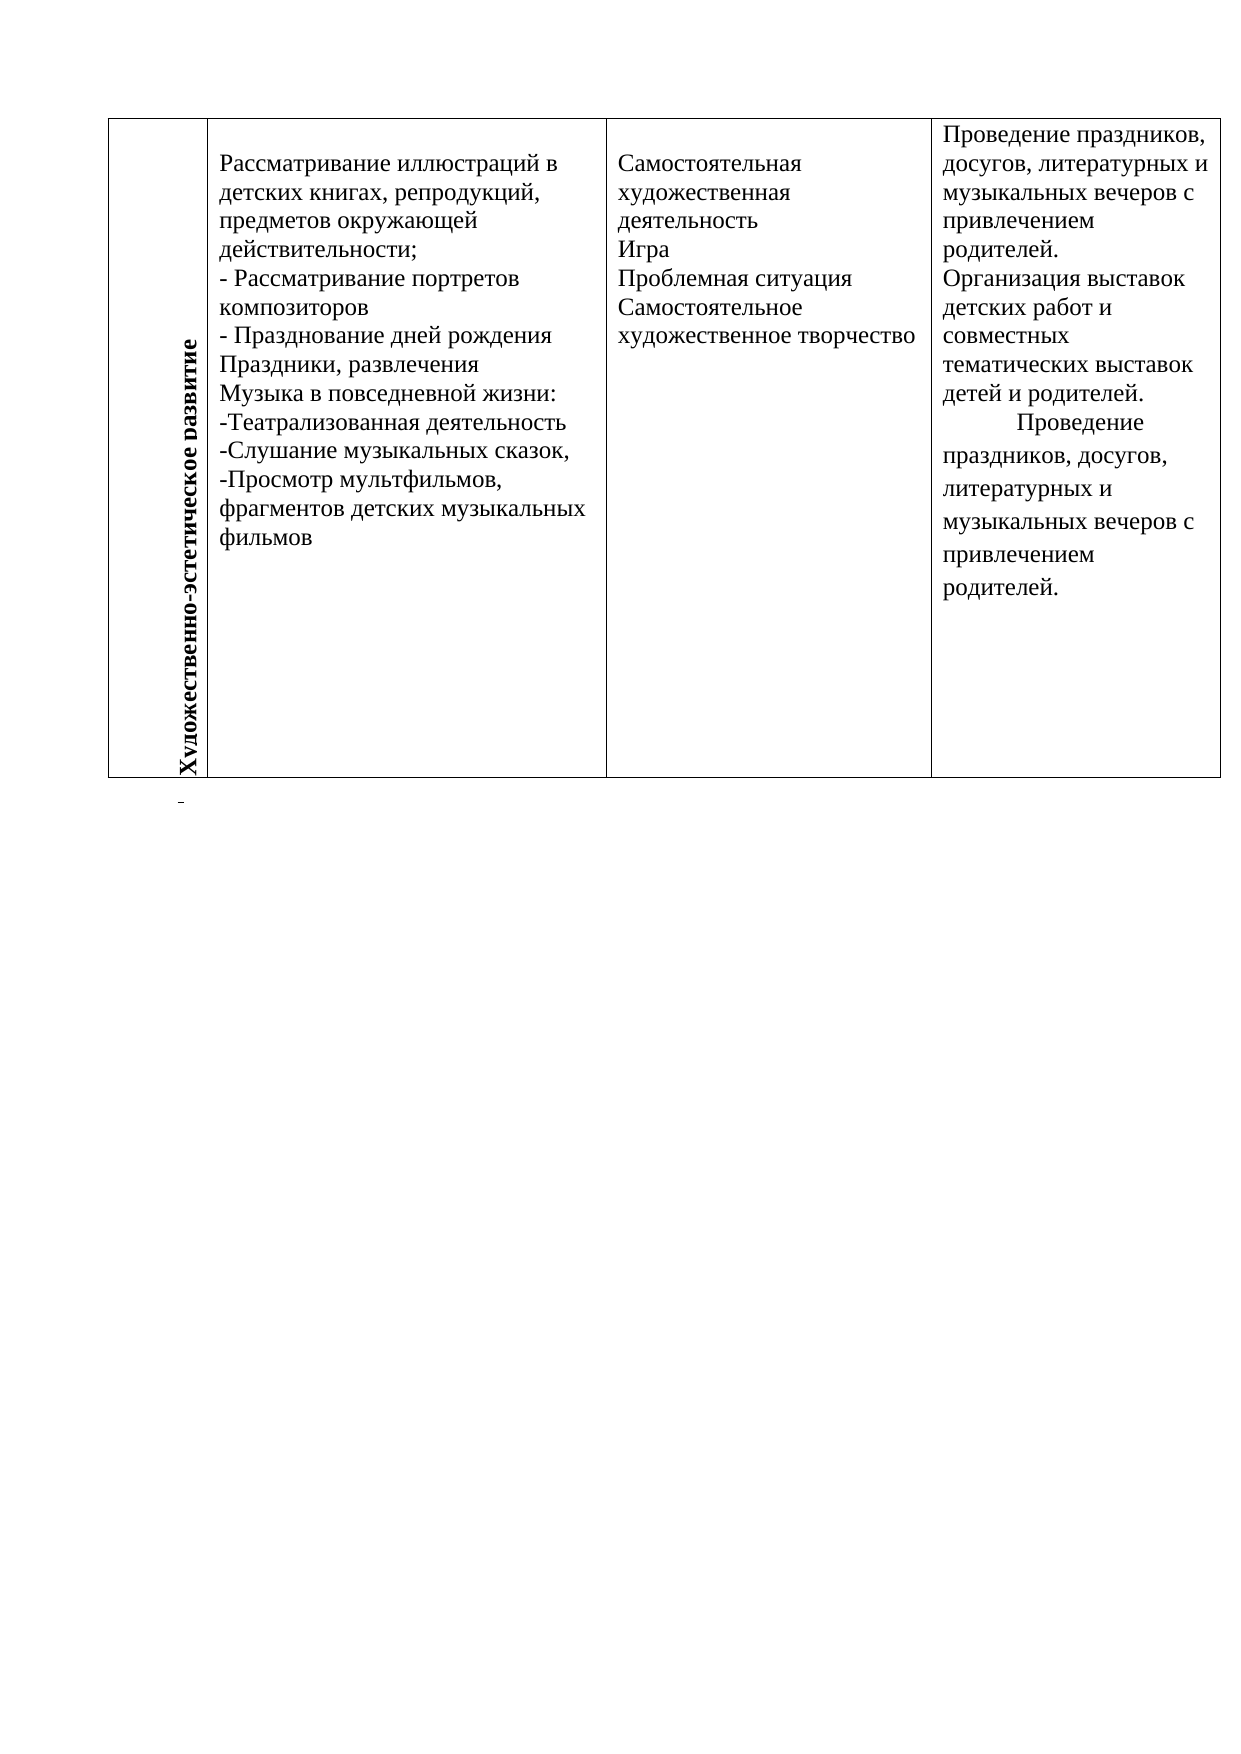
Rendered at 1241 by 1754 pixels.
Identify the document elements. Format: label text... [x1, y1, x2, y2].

table_cell Рассматривание иллюстраций в детских книгах, репродукций, предметов окружающей действительности; - Рассматривание портретов композиторов - Празднование дней рождения Праздники, развлечения Музыка в повседневной жизни: -Театрализованная деятельность -Слушание музыкальных сказок, -Просмотр мультфильмов, фрагментов детских музыкальных фильмов [208, 119, 606, 777]
table_cell Самостоятельная художественная деятельность Игра Проблемная ситуация Самостоятельное художественное творчество [607, 119, 931, 777]
table_cell Художественно-эстетическое развитие [109, 119, 207, 777]
table_cell Проведение праздников, досугов, литературных и музыкальных вечеров с привлечением родителей. Организация выставок детских работ и совместных тематических выставок детей и родителей. Проведение праздников, досугов, литературных и музыкальных вечеров с привлечением родителей. [932, 119, 1220, 777]
